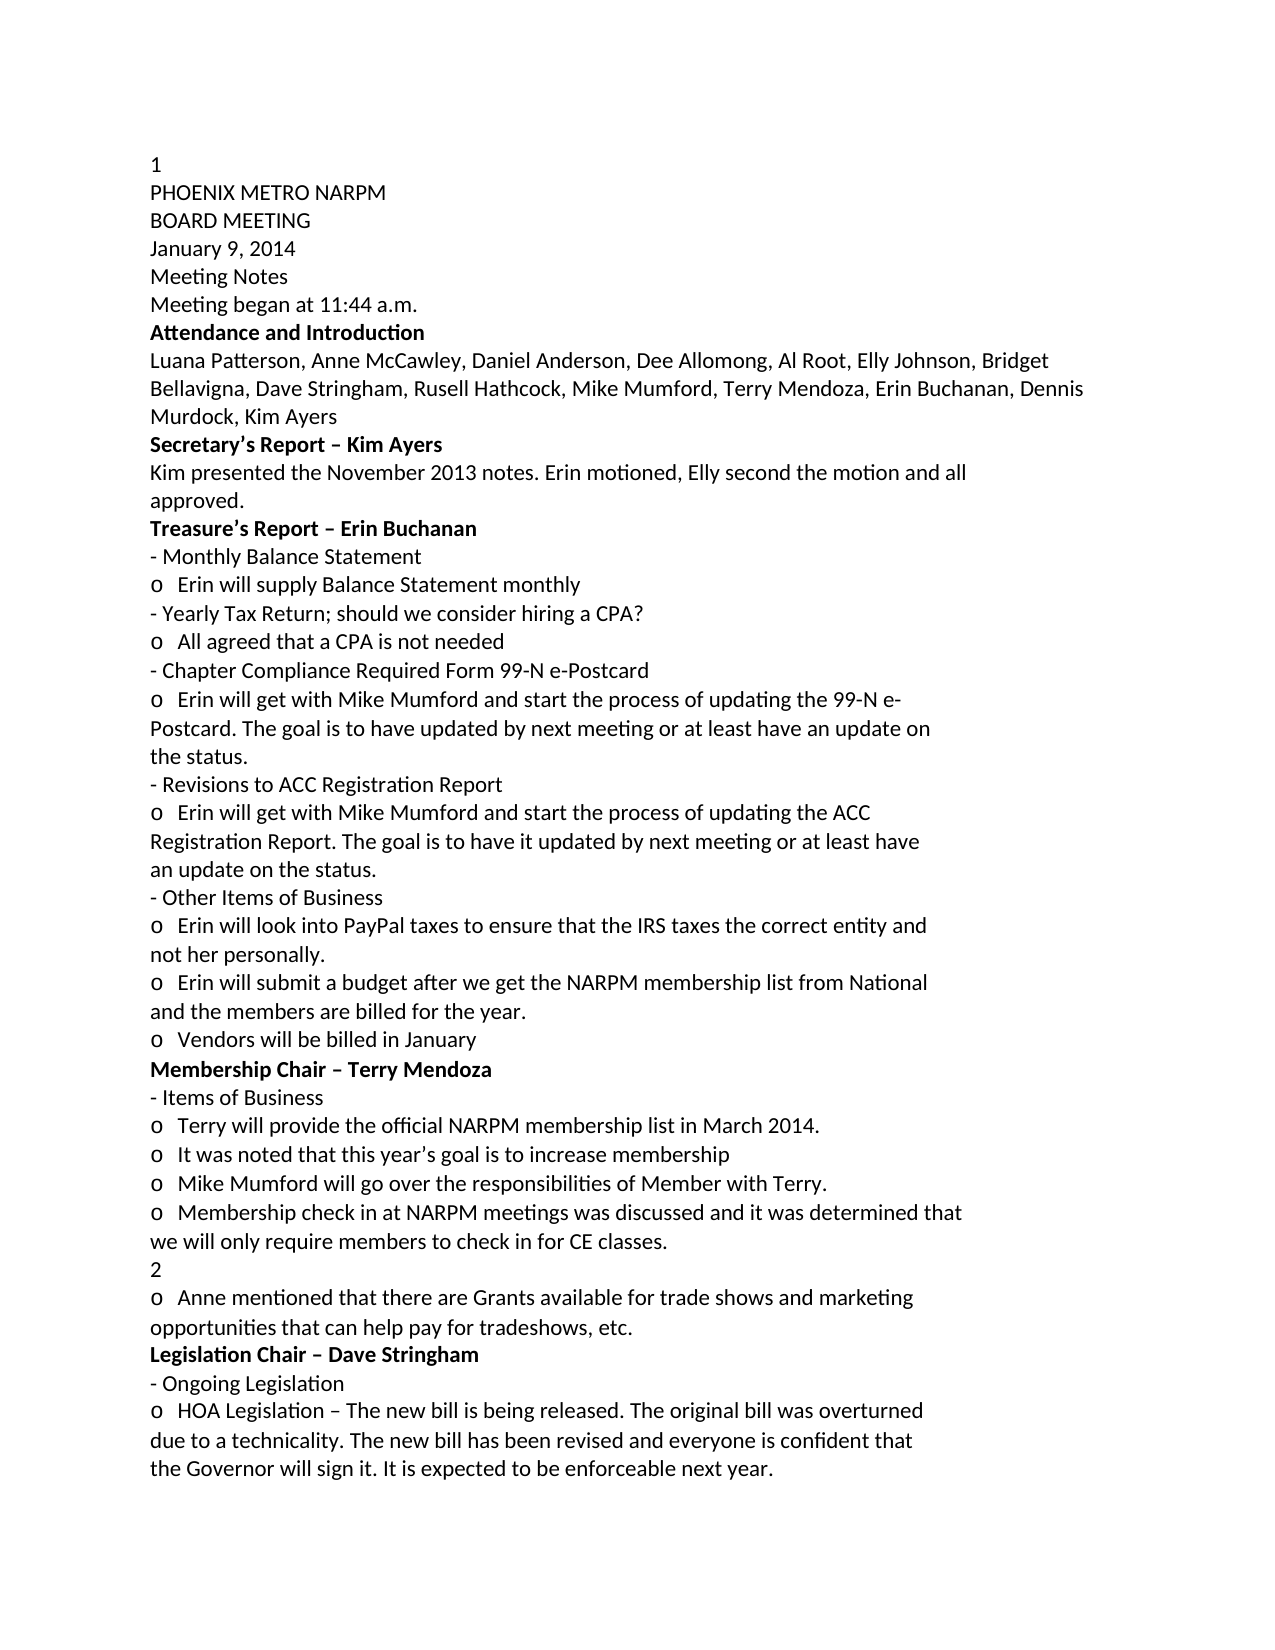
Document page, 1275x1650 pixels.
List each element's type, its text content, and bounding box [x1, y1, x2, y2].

text PHOENIX METRO NARPM [150, 178, 1125, 206]
text - Chapter Compliance Required Form 99-N e-Postcard [150, 657, 1125, 685]
text o Mike Mumford will go over the responsibilities of Member with Terry. [150, 1169, 1125, 1198]
text and the members are billed for the year. [150, 997, 1125, 1026]
text January 9, 2014 [150, 234, 1125, 262]
text due to a technicality. The new bill has been revised and everyone is confident that [150, 1426, 1125, 1454]
text Postcard. The goal is to have updated by next meeting or at least have an update on [150, 714, 1125, 742]
text the status. [150, 742, 1125, 770]
text - Other Items of Business [150, 883, 1125, 911]
text - Monthly Balance Statement [150, 542, 1125, 570]
text an update on the status. [150, 855, 1125, 883]
text o Erin will get with Mike Mumford and start the process of updating the 99-N e- [150, 685, 1125, 714]
text the Governor will sign it. It is expected to be enforceable next year. [150, 1454, 1125, 1482]
text Meeting began at 11:44 a.m. [150, 290, 1125, 318]
text - Ongoing Legislation [150, 1369, 1125, 1397]
text o HOA Legislation – The new bill is being released. The original bill was overturned [150, 1397, 1125, 1426]
text 1 [150, 150, 1125, 178]
text o Erin will get with Mike Mumford and start the process of updating the ACC [150, 798, 1125, 827]
text 2 [150, 1255, 1125, 1283]
text o Terry will provide the official NARPM membership list in March 2014. [150, 1111, 1125, 1140]
text o All agreed that a CPA is not needed [150, 627, 1125, 657]
text - Yearly Tax Return; should we consider hiring a CPA? [150, 599, 1125, 627]
text o It was noted that this year’s goal is to increase membership [150, 1140, 1125, 1169]
text o Erin will submit a budget after we get the NARPM membership list from National [150, 968, 1125, 997]
text o Anne mentioned that there are Grants available for trade shows and marketing [150, 1283, 1125, 1313]
text opportunities that can help pay for tradeshows, etc. [150, 1313, 1125, 1341]
text Legislation Chair – Dave Stringham [150, 1341, 1125, 1369]
text - Revisions to ACC Registration Report [150, 770, 1125, 798]
text Luana Patterson, Anne McCawley, Daniel Anderson, Dee Allomong, Al Root, Elly Johnson, Bridget [150, 346, 1125, 374]
text not her personally. [150, 940, 1125, 968]
text Murdock, Kim Ayers [150, 402, 1125, 430]
text o Erin will supply Balance Statement monthly [150, 570, 1125, 599]
text Bellavigna, Dave Stringham, Rusell Hathcock, Mike Mumford, Terry Mendoza, Erin Buchanan, Dennis [150, 374, 1125, 402]
text Meeting Notes [150, 262, 1125, 290]
text - Items of Business [150, 1083, 1125, 1111]
text Membership Chair – Terry Mendoza [150, 1055, 1125, 1083]
text we will only require members to check in for CE classes. [150, 1227, 1125, 1255]
text approved. [150, 486, 1125, 514]
text Kim presented the November 2013 notes. Erin motioned, Elly second the motion and all [150, 458, 1125, 486]
text Attendance and Introduction [150, 318, 1125, 346]
text o Vendors will be billed in January [150, 1026, 1125, 1055]
text Registration Report. The goal is to have it updated by next meeting or at least have [150, 827, 1125, 855]
text Treasure’s Report – Erin Buchanan [150, 514, 1125, 542]
text o Membership check in at NARPM meetings was discussed and it was determined that [150, 1198, 1125, 1227]
text Secretary’s Report – Kim Ayers [150, 430, 1125, 458]
text BOARD MEETING [150, 206, 1125, 234]
text o Erin will look into PayPal taxes to ensure that the IRS taxes the correct entity and [150, 911, 1125, 940]
